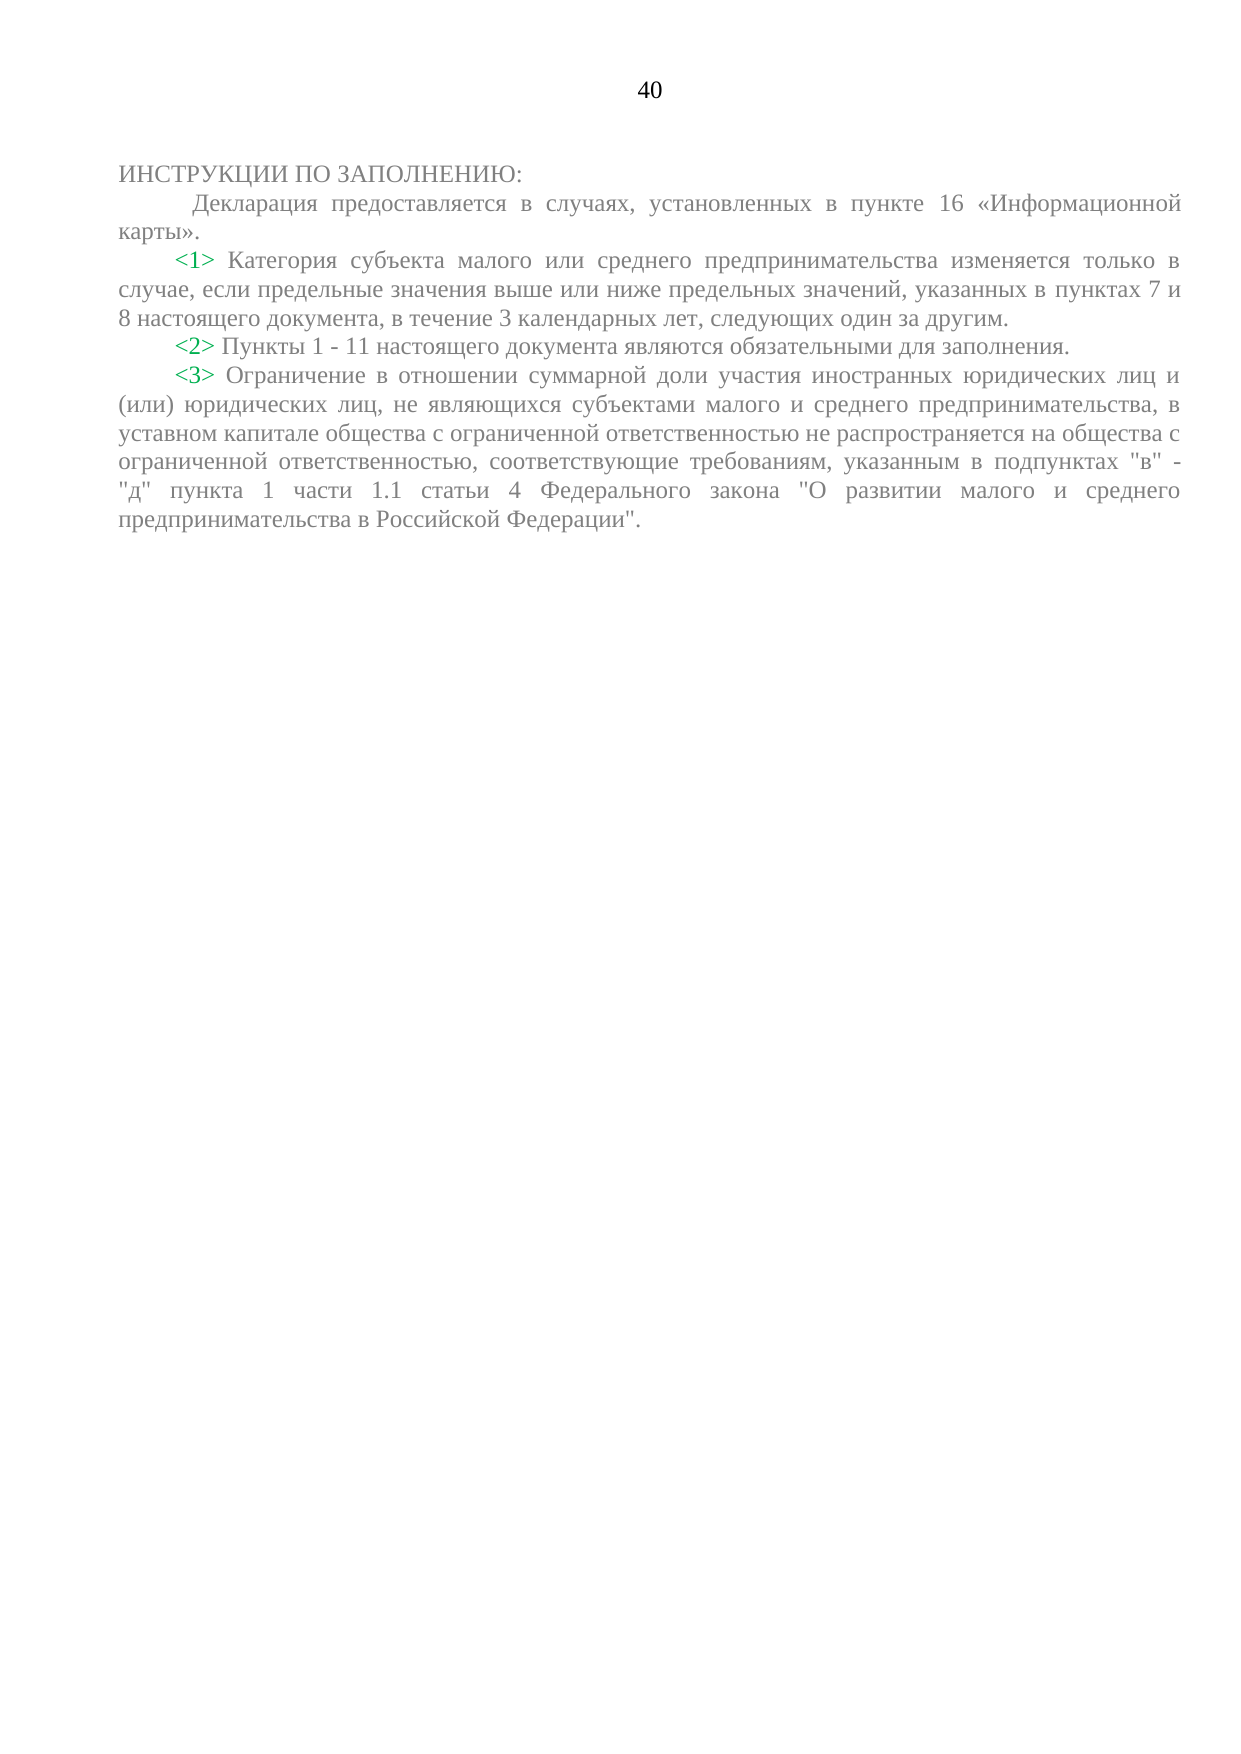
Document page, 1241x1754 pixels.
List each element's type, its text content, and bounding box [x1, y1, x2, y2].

text Декларация предоставляется в случаях, установленных в пункте 16 «Информационной карты». [118, 188, 1181, 245]
text <3> Ограничение в отношении суммарной доли участия иностранных юридических лиц и (или) юридических лиц, не являющихся субъектами малого и среднего предпринимательства, в уставном капитале общества с ограниченной ответственностью не распространяется на общества с ограниченной ответственностью, соответствующие требованиям, указанным в подпунктах "в" - "д" пункта 1 части 1.1 статьи 4 Федерального закона "О развитии малого и среднего предпринимательства в Российской Федерации". [118, 360, 1181, 533]
text <2> Пункты 1 - 11 настоящего документа являются обязательными для заполнения. [118, 331, 1181, 360]
text <1> Категория субъекта малого или среднего предпринимательства изменяется только в случае, если предельные значения выше или ниже предельных значений, указанных в пунктах 7 и 8 настоящего документа, в течение 3 календарных лет, следующих один за другим. [118, 245, 1181, 331]
text ИНСТРУКЦИИ ПО ЗАПОЛНЕНИЮ: [118, 159, 1181, 188]
